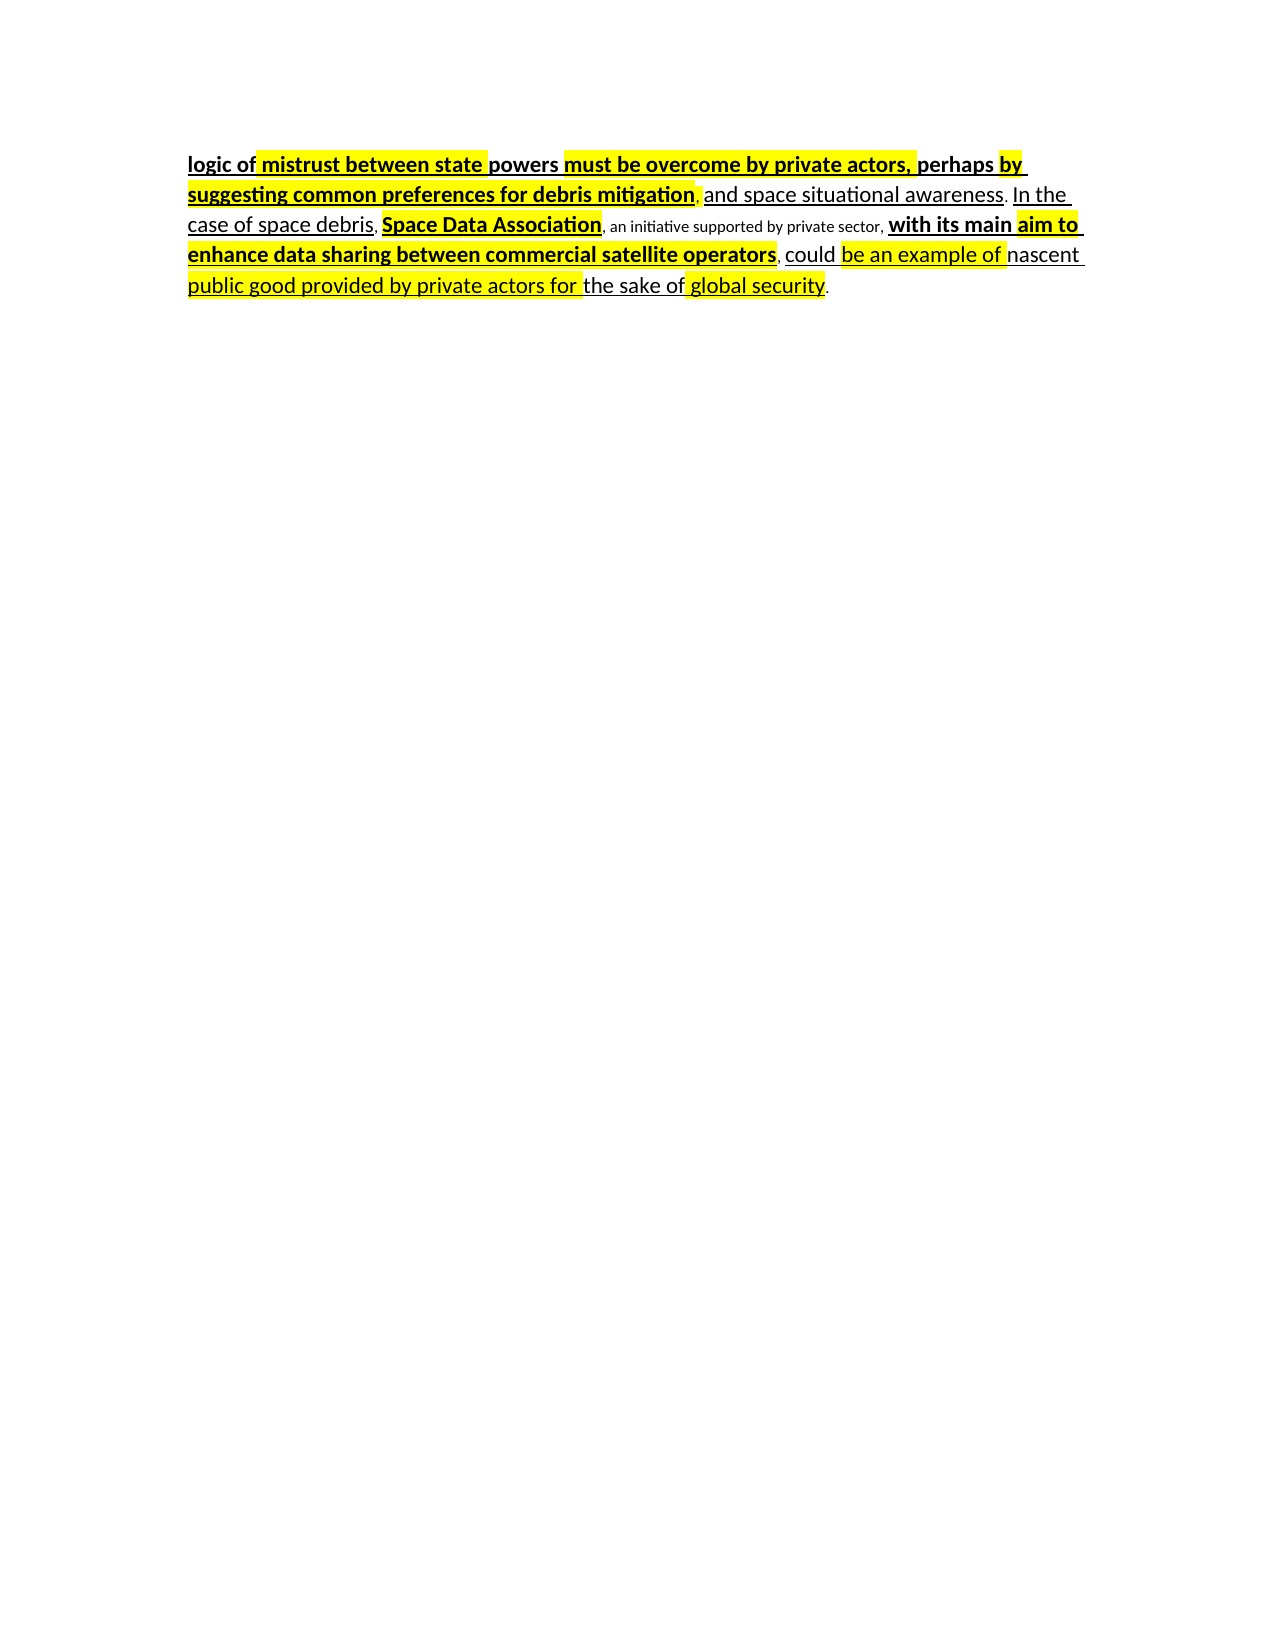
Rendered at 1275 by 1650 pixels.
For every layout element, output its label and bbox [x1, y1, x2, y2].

text [187, 150, 1087, 299]
